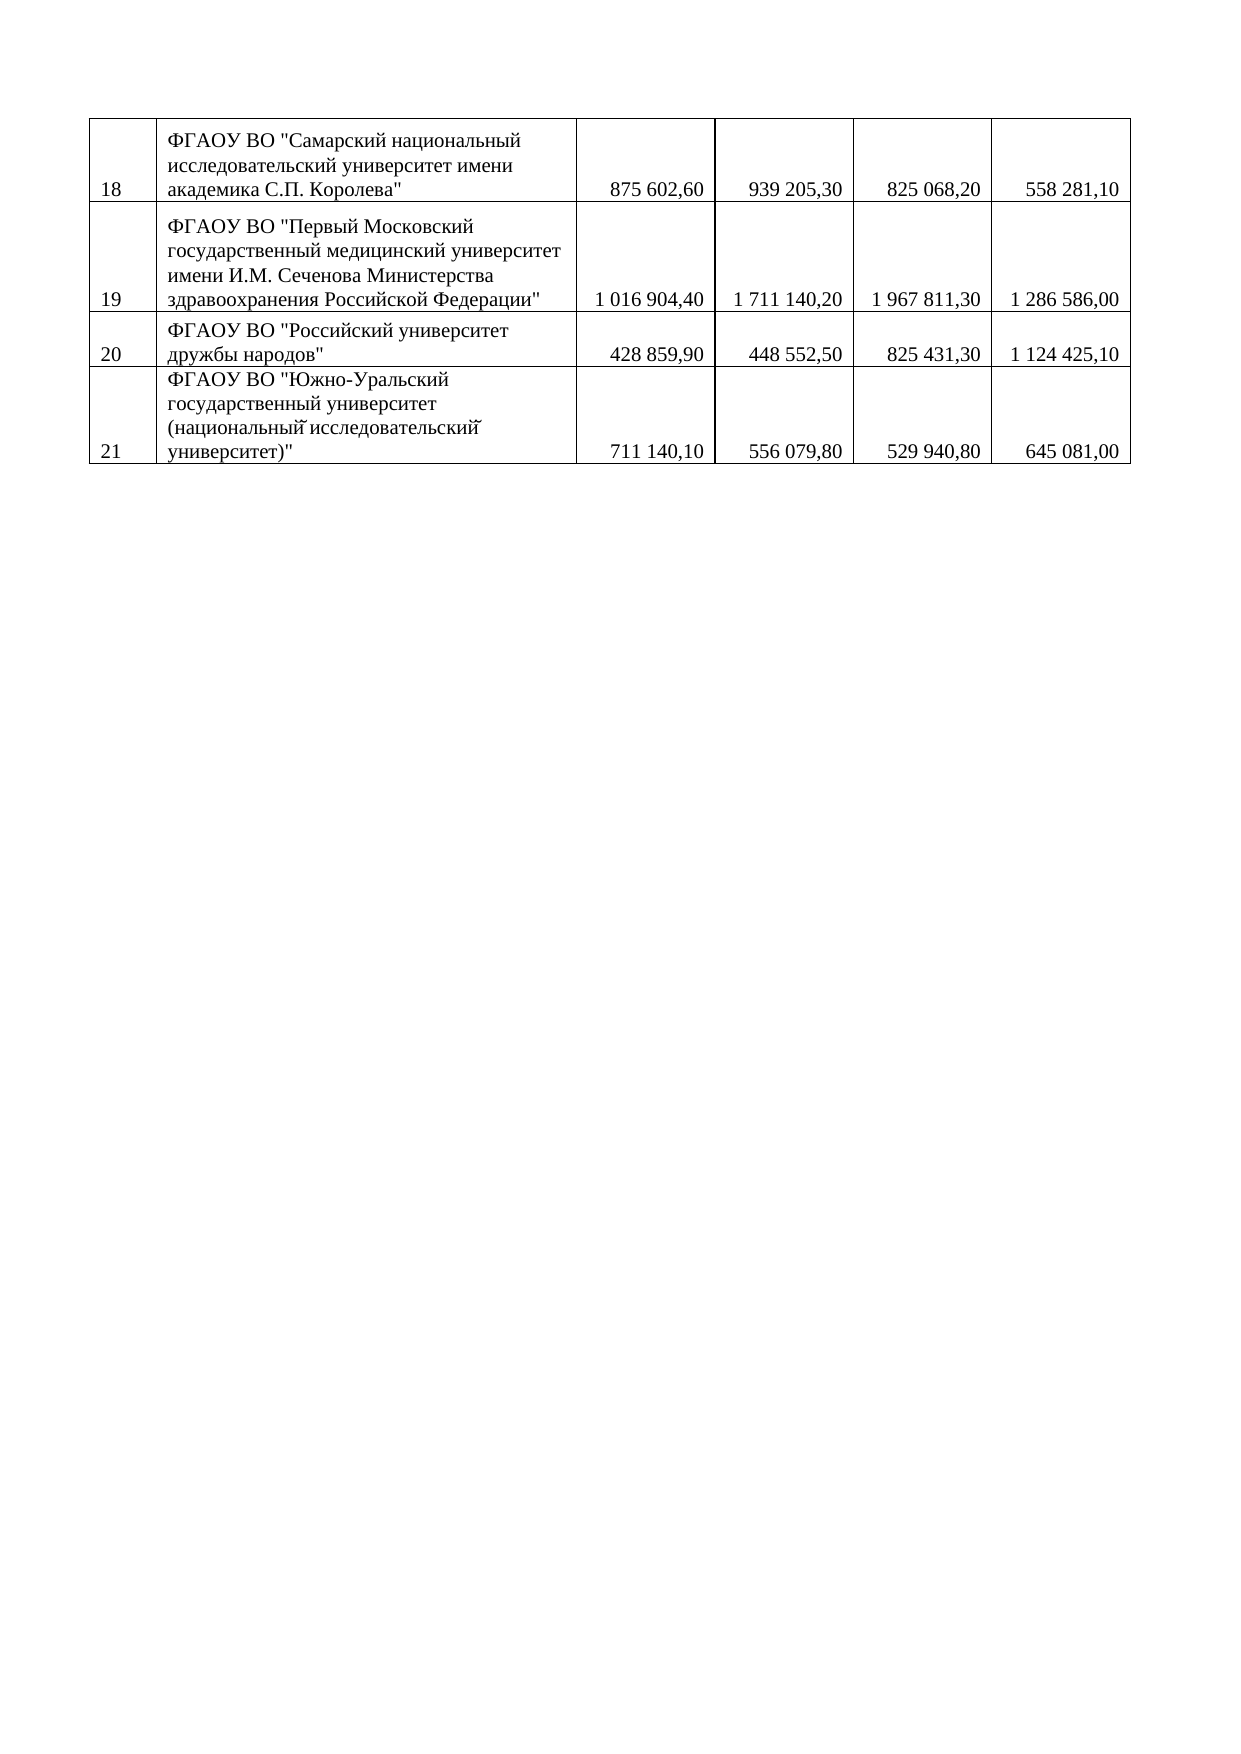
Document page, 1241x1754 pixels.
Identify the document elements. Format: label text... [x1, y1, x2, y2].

table_cell ФГАОУ ВО "Первый Московский государственный медицинский университет имени И.М. Сеченова Министерства здравоохранения Российской Федерации" [157, 202, 576, 311]
table_cell 1 124 425,10 [992, 312, 1130, 366]
table_cell ФГАОУ ВО "Российский университет дружбы народов" [157, 312, 576, 366]
table_cell 20 [90, 312, 156, 366]
table_cell 825 068,20 [854, 119, 991, 201]
table_cell ФГАОУ ВО "Самарский национальный исследовательский университет имени академика С.П. Королева" [157, 119, 576, 201]
table_cell 1 711 140,20 [716, 202, 853, 311]
table_cell 529 940,80 [854, 367, 991, 463]
table_cell 939 205,30 [716, 119, 853, 201]
table_cell 19 [90, 202, 156, 311]
table_cell 1 286 586,00 [992, 202, 1130, 311]
table_cell ФГАОУ ВО "Южно-Уральский государственный университет (национальный̆ исследовательский̆ университет)" [157, 367, 576, 463]
table_cell 428 859,90 [577, 312, 714, 366]
table_cell 18 [90, 119, 156, 201]
table_cell 645 081,00 [992, 367, 1130, 463]
table_cell 825 431,30 [854, 312, 991, 366]
table_cell 875 602,60 [577, 119, 714, 201]
table_cell 448 552,50 [716, 312, 853, 366]
table_cell 711 140,10 [577, 367, 714, 463]
table_cell 556 079,80 [716, 367, 853, 463]
table_cell 1 967 811,30 [854, 202, 991, 311]
table_cell 21 [90, 367, 156, 463]
table_cell 1 016 904,40 [577, 202, 714, 311]
table_cell 558 281,10 [992, 119, 1130, 201]
